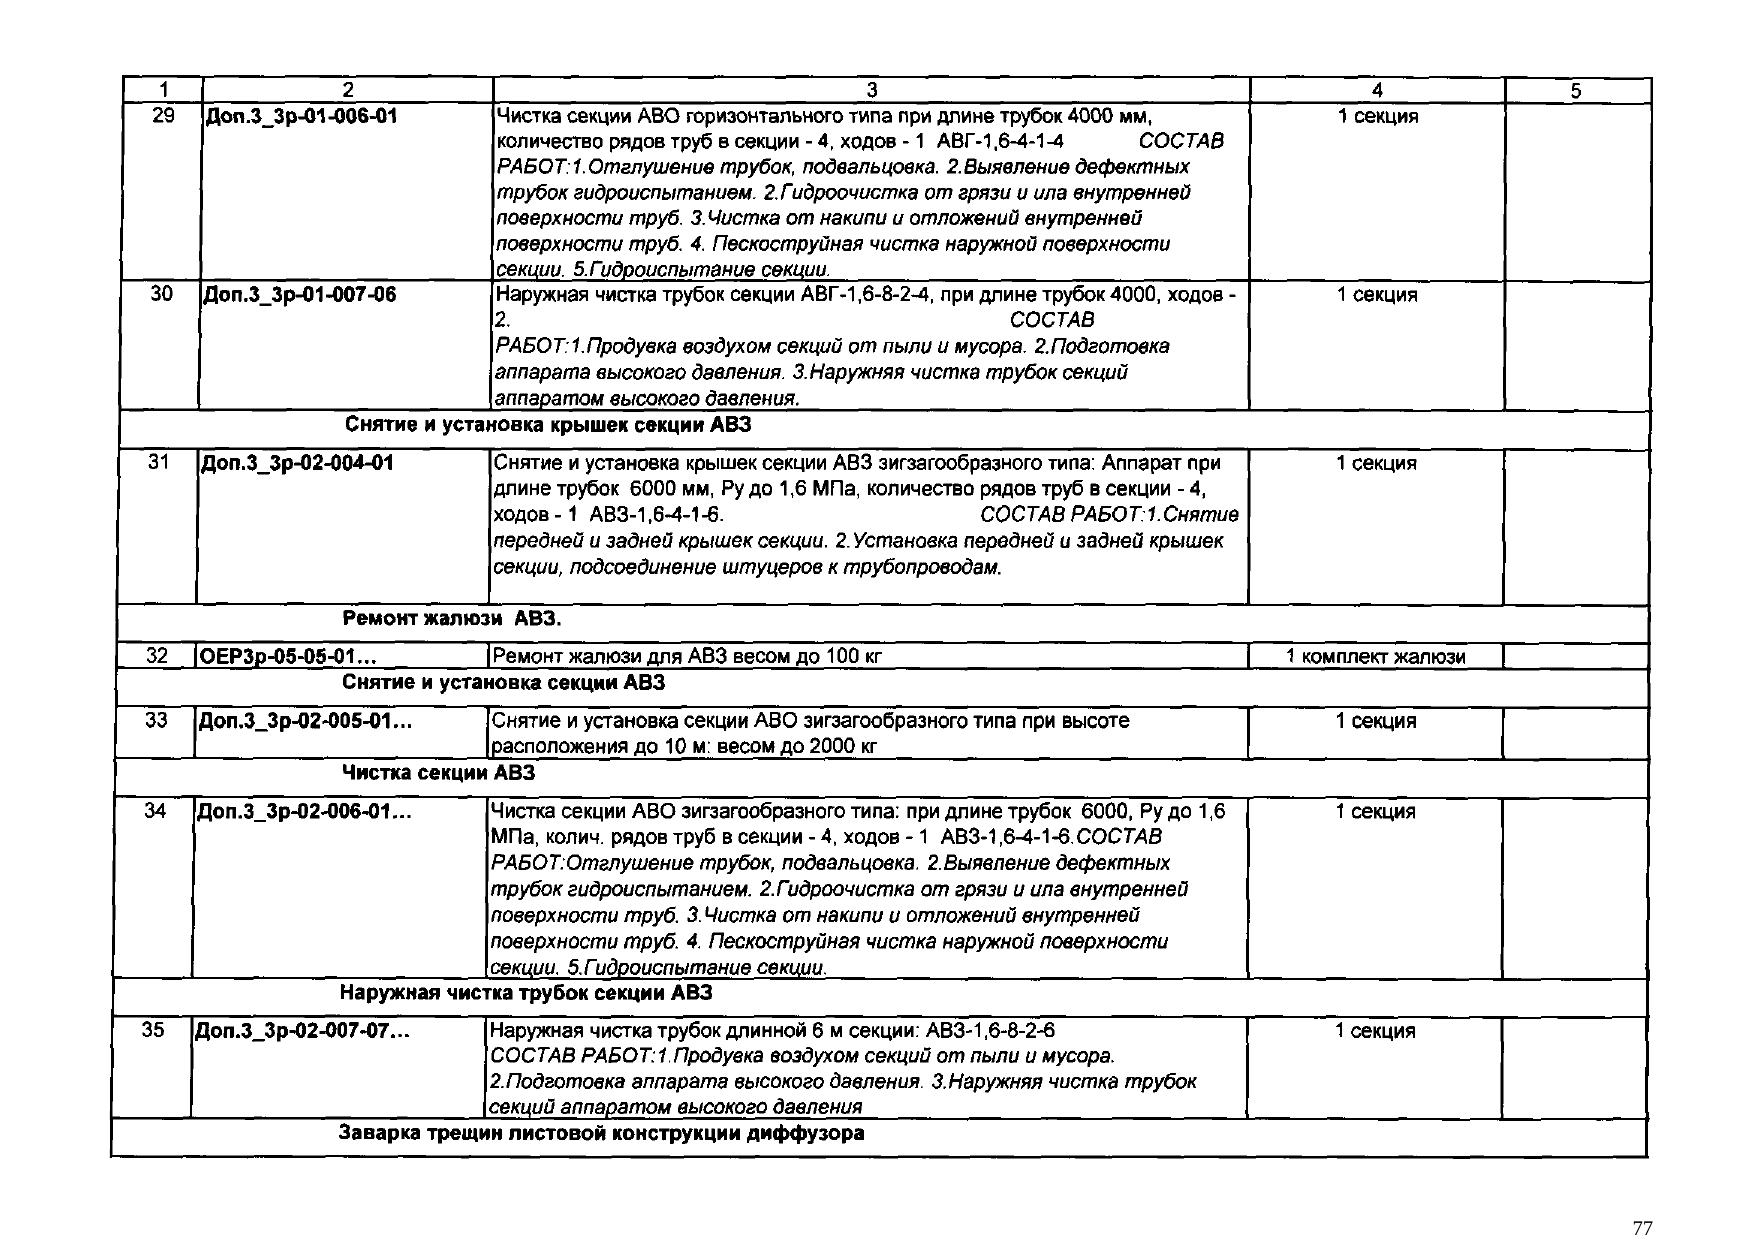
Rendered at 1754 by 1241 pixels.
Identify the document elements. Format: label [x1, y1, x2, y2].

picture [109, 74, 1653, 1159]
